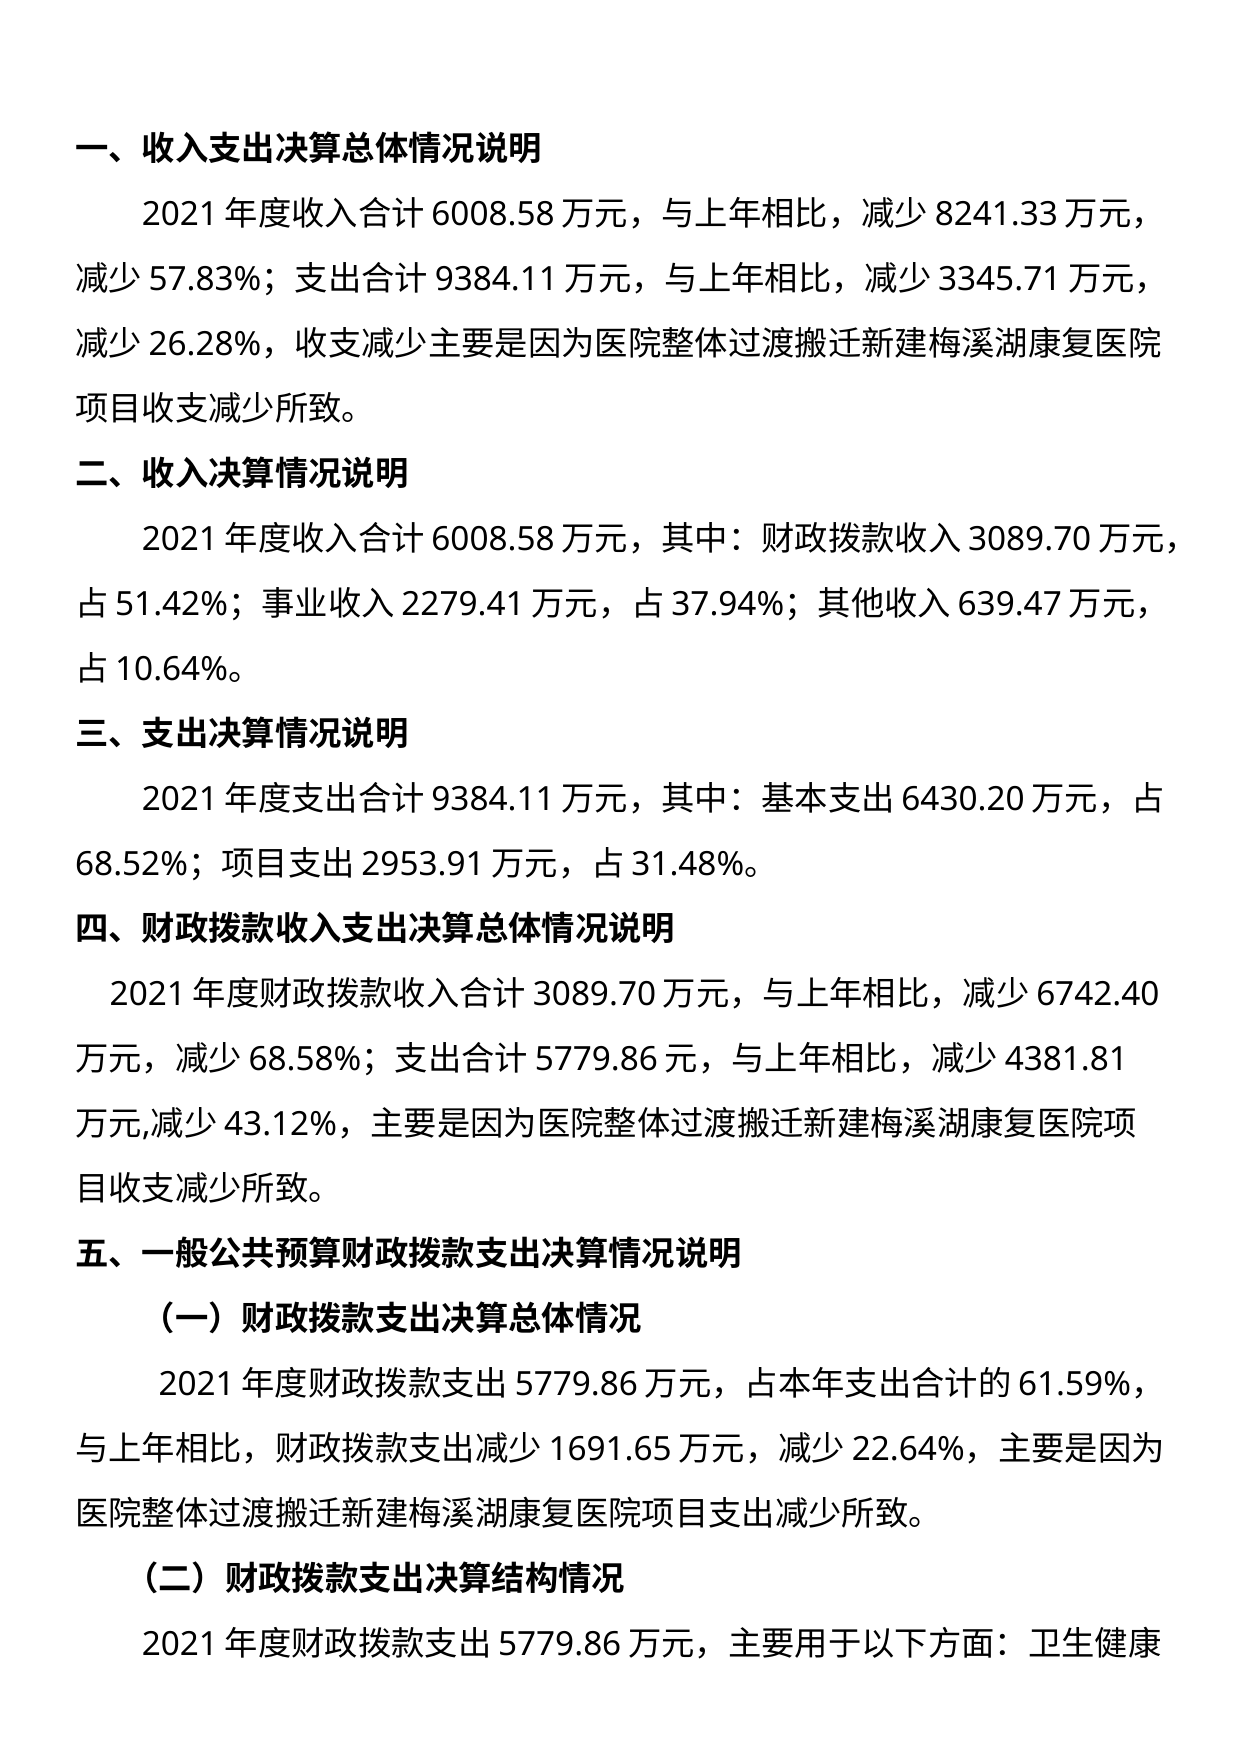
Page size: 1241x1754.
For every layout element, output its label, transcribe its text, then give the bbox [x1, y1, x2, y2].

text 二、收入决算情况说明 [75, 438, 1165, 503]
text 2021年度财政拨款收入合计3089.70万元，与上年相比，减少6742.40万元，减少68.58%；支出合计5779.86元，与上年相比，减少4381.81万元,减少43.12%，主要是因为医院整体过渡搬迁新建梅溪湖康复医院项目收支减少所致。 [75, 958, 1165, 1218]
text 2021年度收入合计6008.58万元，与上年相比，减少8241.33万元，减少57.83%；支出合计9384.11万元，与上年相比，减少3345.71万元，减少26.28%，收支减少主要是因为医院整体过渡搬迁新建梅溪湖康复医院项目收支减少所致。 [75, 178, 1165, 438]
text 四、财政拨款收入支出决算总体情况说明 [75, 893, 1165, 958]
text 2021年度财政拨款支出5779.86万元，占本年支出合计的61.59%，与上年相比，财政拨款支出减少1691.65万元，减少22.64%，主要是因为医院整体过渡搬迁新建梅溪湖康复医院项目支出减少所致。 [75, 1348, 1165, 1543]
text 2021年度收入合计6008.58万元，其中：财政拨款收入3089.70万元，占51.42%；事业收入2279.41万元，占37.94%；其他收入639.47万元，占10.64%。 [75, 503, 1165, 698]
text 五、一般公共预算财政拨款支出决算情况说明 [75, 1218, 1165, 1283]
text （一）财政拨款支出决算总体情况 [75, 1283, 1165, 1348]
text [75, 1608, 1165, 1673]
text 2021年度支出合计9384.11万元，其中：基本支出6430.20万元，占68.52%；项目支出2953.91万元，占31.48%。 [75, 763, 1165, 893]
text （二）财政拨款支出决算结构情况 [75, 1543, 1165, 1608]
text 三、支出决算情况说明 [75, 698, 1165, 763]
text 一、收入支出决算总体情况说明 [75, 113, 1165, 178]
